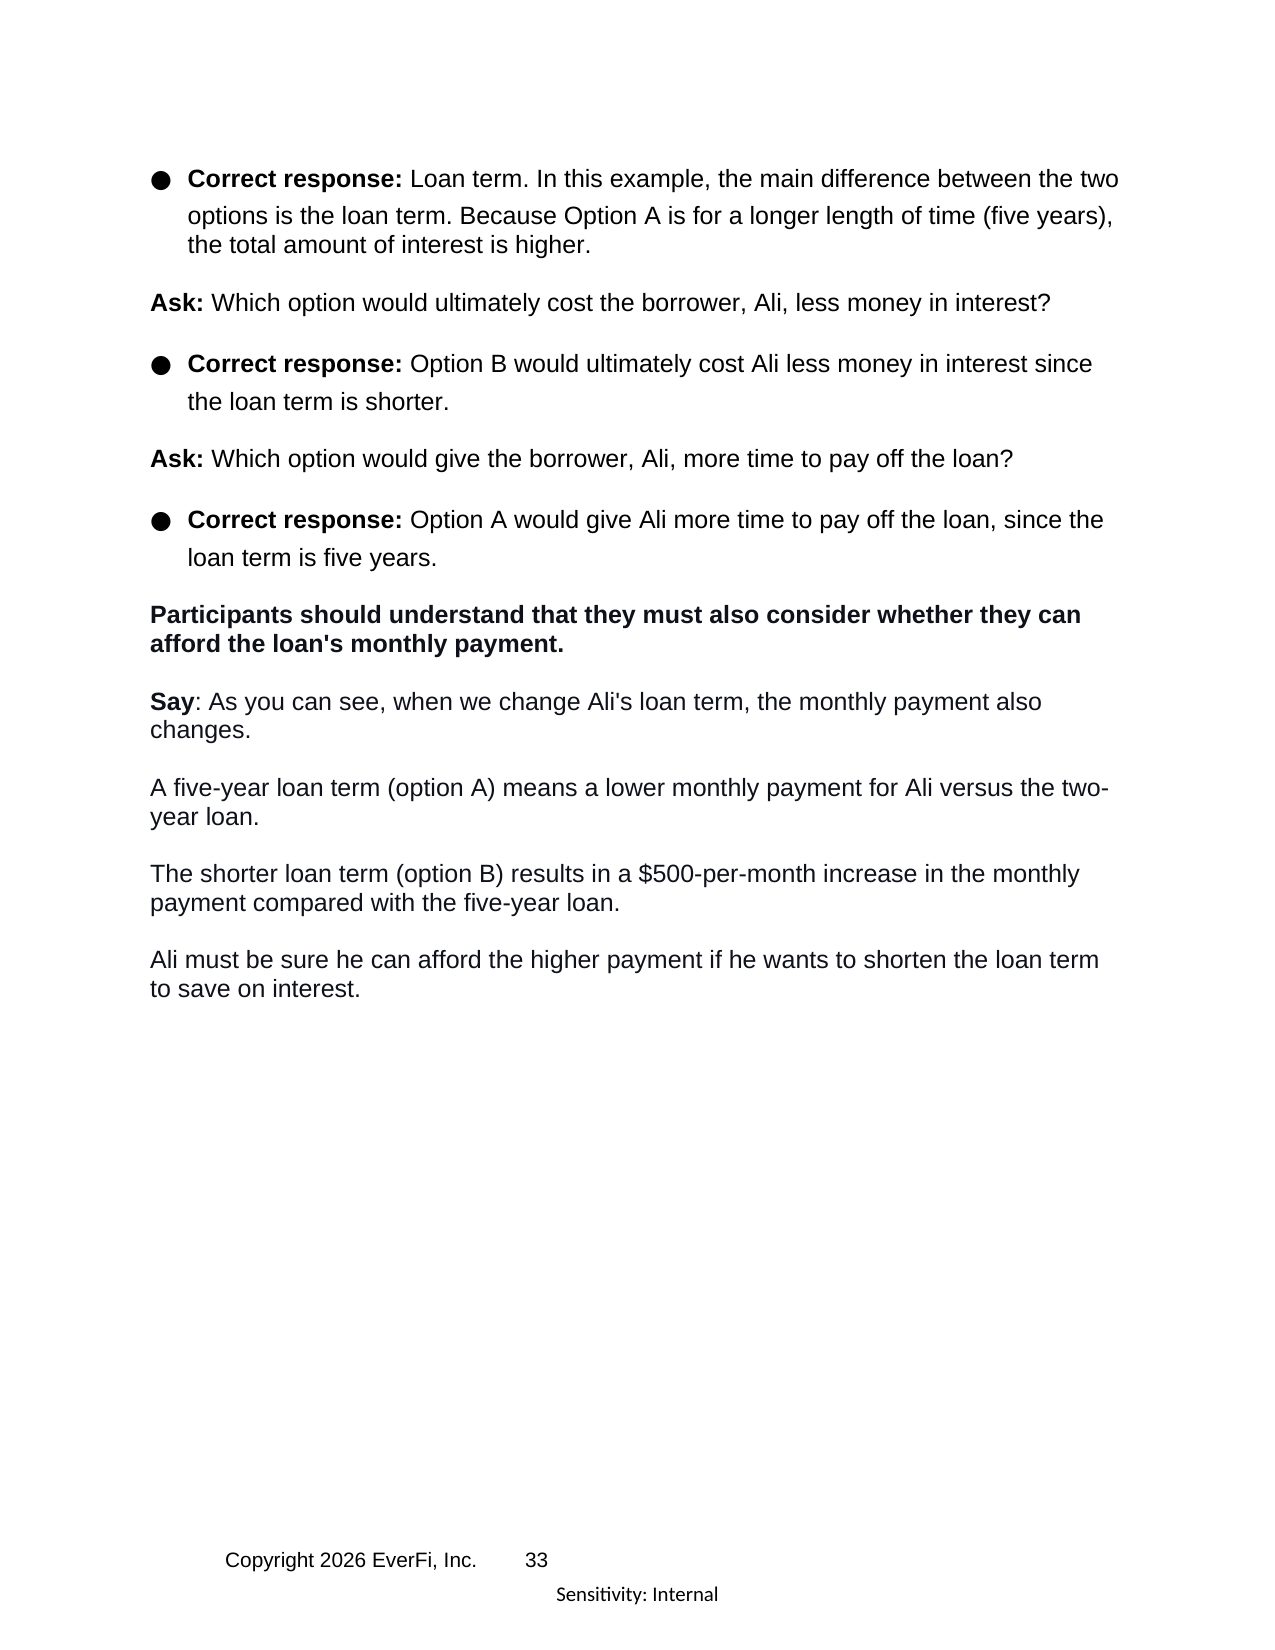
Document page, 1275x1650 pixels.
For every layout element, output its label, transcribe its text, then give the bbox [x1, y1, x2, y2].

text The shorter loan term (option B) results in a $500-per-month increase in the monthly payment compared with the five-year loan. [150, 859, 1125, 917]
text Ask: Which option would give the borrower, Ali, more time to pay off the loan? [150, 444, 1125, 473]
list Correct response: Option A would give Ali more time to pay off the loan, since the loan term is five years. [150, 492, 1125, 600]
text Ali must be sure he can afford the higher payment if he wants to shorten the loan term to save on interest. [150, 945, 1125, 1003]
text Say: As you can see, when we change Ali's loan term, the monthly payment also changes. [150, 687, 1125, 744]
text Ask: Which option would ultimately cost the borrower, Ali, less money in interest? [150, 287, 1125, 316]
list Correct response: Loan term. In this example, the main difference between the two options is the loan term. Because Option A is for a longer length of time (five years), the total amount of interest is higher. [150, 150, 1125, 259]
text A five-year loan term (option A) means a lower monthly payment for Ali versus the two-year loan. [150, 773, 1125, 830]
list Correct response: Option B would ultimately cost Ali less money in interest since the loan term is shorter. [150, 335, 1125, 415]
text Participants should understand that they must also consider whether they can afford the loan's monthly payment. [150, 600, 1125, 658]
